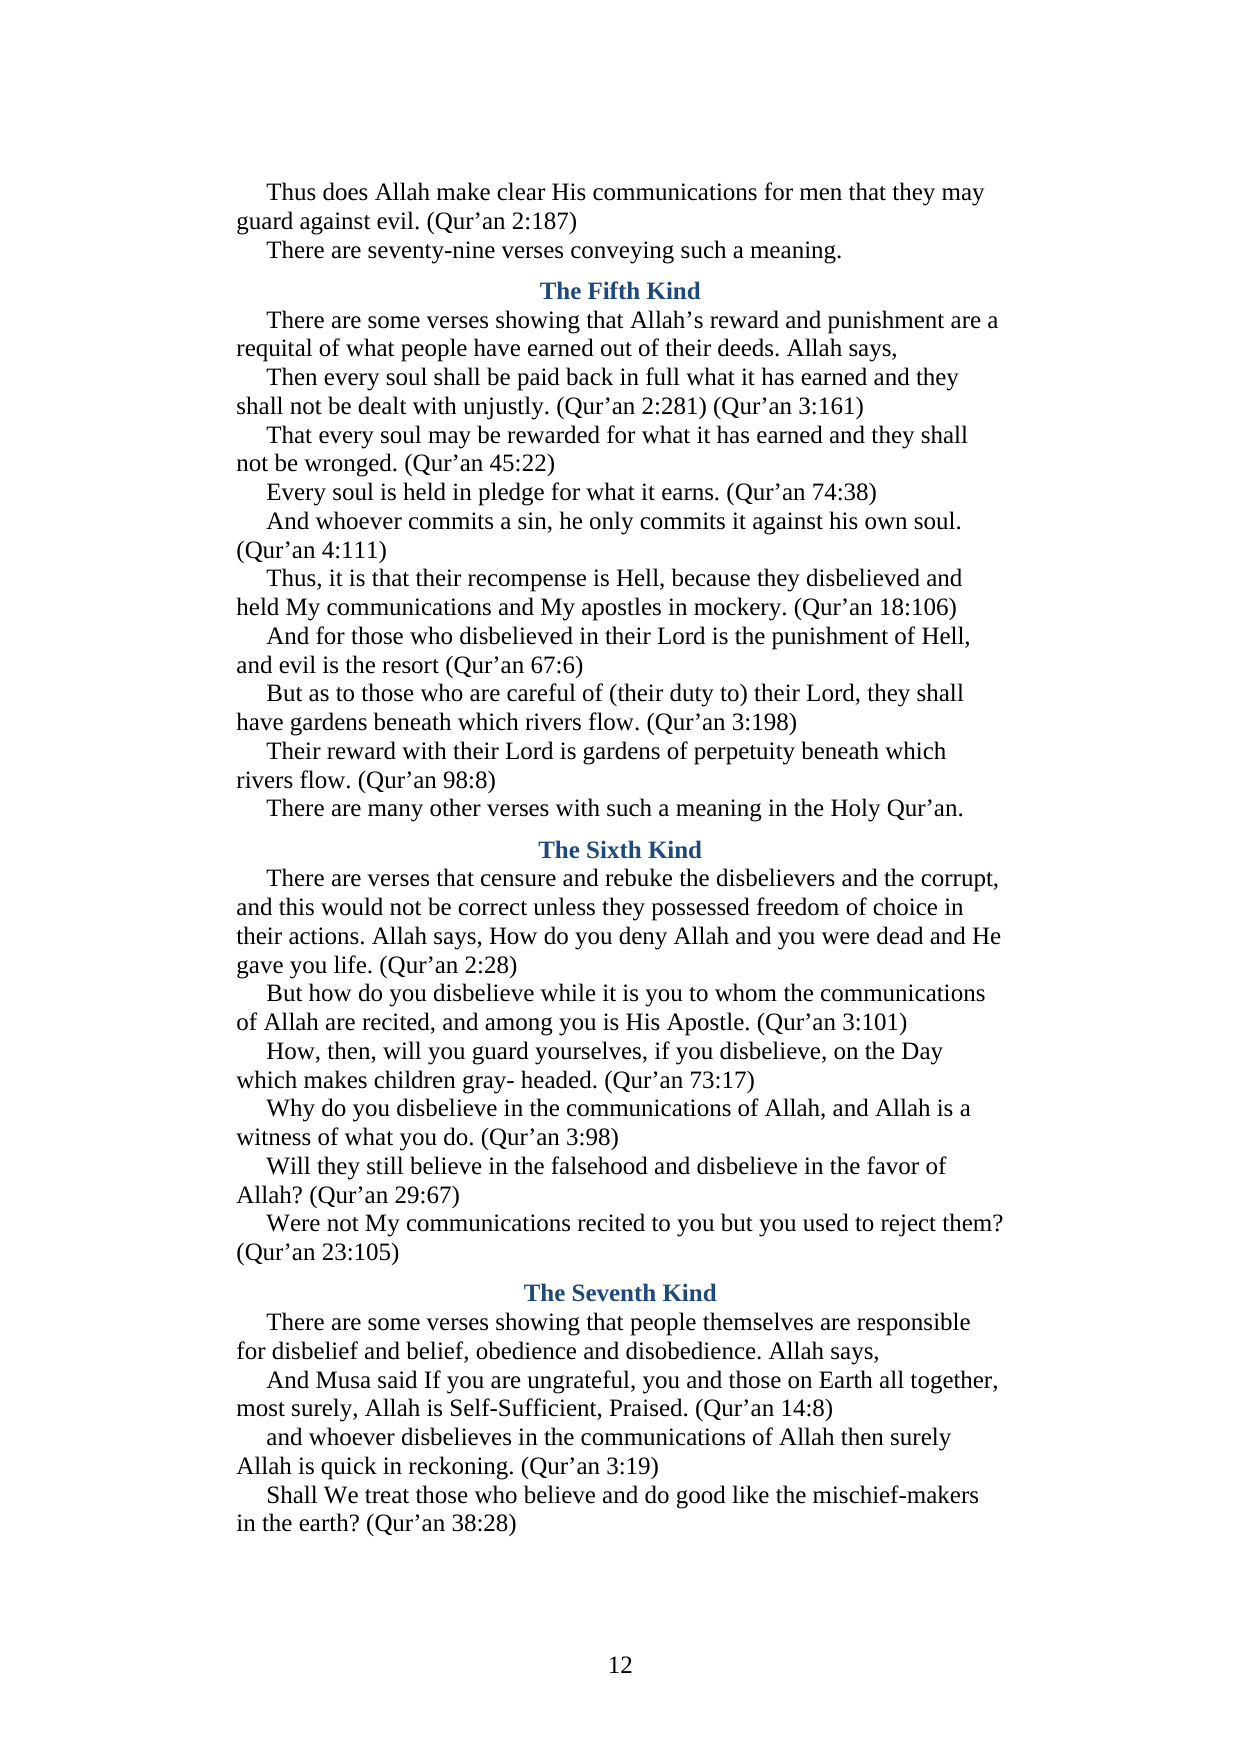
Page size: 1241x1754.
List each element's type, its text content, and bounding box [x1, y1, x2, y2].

text And for those who disbelieved in their Lord is the punishment of Hell, and evil is the resort (Qur’an 67:6) [236, 621, 1004, 678]
text There are some verses showing that people themselves are responsible for disbelief and belief, obedience and disobedience. Allah says, [236, 1307, 1004, 1365]
text There are verses that censure and rebuke the disbelievers and the corrupt, and this would not be correct unless they possessed freedom of choice in their actions. Allah says, How do you deny Allah and you were dead and He gave you life. (Qur’an 2:28) [236, 863, 1004, 978]
text There are seventy-nine verses conveying such a meaning. [236, 235, 1004, 263]
text Will they still believe in the falsehood and disbelieve in the favor of Allah? (Qur’an 29:67) [236, 1151, 1004, 1208]
text Then every soul shall be paid back in full what it has earned and they shall not be dealt with unjustly. (Qur’an 2:281) (Qur’an 3:161) [236, 362, 1004, 420]
text And Musa said If you are ungrateful, you and those on Earth all together, most surely, Allah is Self-Sufficient, Praised. (Qur’an 14:8) [236, 1365, 1004, 1422]
text There are some verses showing that Allah’s reward and punishment are a requital of what people have earned out of their deeds. Allah says, [236, 305, 1004, 362]
text That every soul may be rewarded for what it has earned and they shall not be wronged. (Qur’an 45:22) [236, 420, 1004, 477]
text Thus, it is that their recompense is Hell, because they disbelieved and held My communications and My apostles in mockery. (Qur’an 18:106) [236, 563, 1004, 621]
text Thus does Allah make clear His communications for men that they may guard against evil. (Qur’an 2:187) [236, 177, 1004, 235]
text But as to those who are careful of (their duty to) their Lord, they shall have gardens beneath which rivers flow. (Qur’an 3:198) [236, 678, 1004, 736]
subtitle The Seventh Kind [236, 1278, 1004, 1307]
text Were not My communications recited to you but you used to reject them? (Qur’an 23:105) [236, 1208, 1004, 1266]
text Their reward with their Lord is gardens of perpetuity beneath which rivers flow. (Qur’an 98:8) [236, 736, 1004, 793]
text How, then, will you guard yourselves, if you disbelieve, on the Day which makes children gray- headed. (Qur’an 73:17) [236, 1036, 1004, 1093]
subtitle The Fifth Kind [236, 276, 1004, 305]
text There are many other verses with such a meaning in the Holy Qur’an. [236, 793, 1004, 822]
text Shall We treat those who believe and do good like the mischief-makers in the earth? (Qur’an 38:28) [236, 1480, 1004, 1537]
text And whoever commits a sin, he only commits it against his own soul. (Qur’an 4:111) [236, 506, 1004, 563]
subtitle The Sixth Kind [236, 835, 1004, 863]
text and whoever disbelieves in the communications of Allah then surely Allah is quick in reckoning. (Qur’an 3:19) [236, 1422, 1004, 1480]
text Why do you disbelieve in the communications of Allah, and Allah is a witness of what you do. (Qur’an 3:98) [236, 1093, 1004, 1151]
text Every soul is held in pledge for what it earns. (Qur’an 74:38) [236, 477, 1004, 506]
text But how do you disbelieve while it is you to whom the communications of Allah are recited, and among you is His Apostle. (Qur’an 3:101) [236, 978, 1004, 1036]
